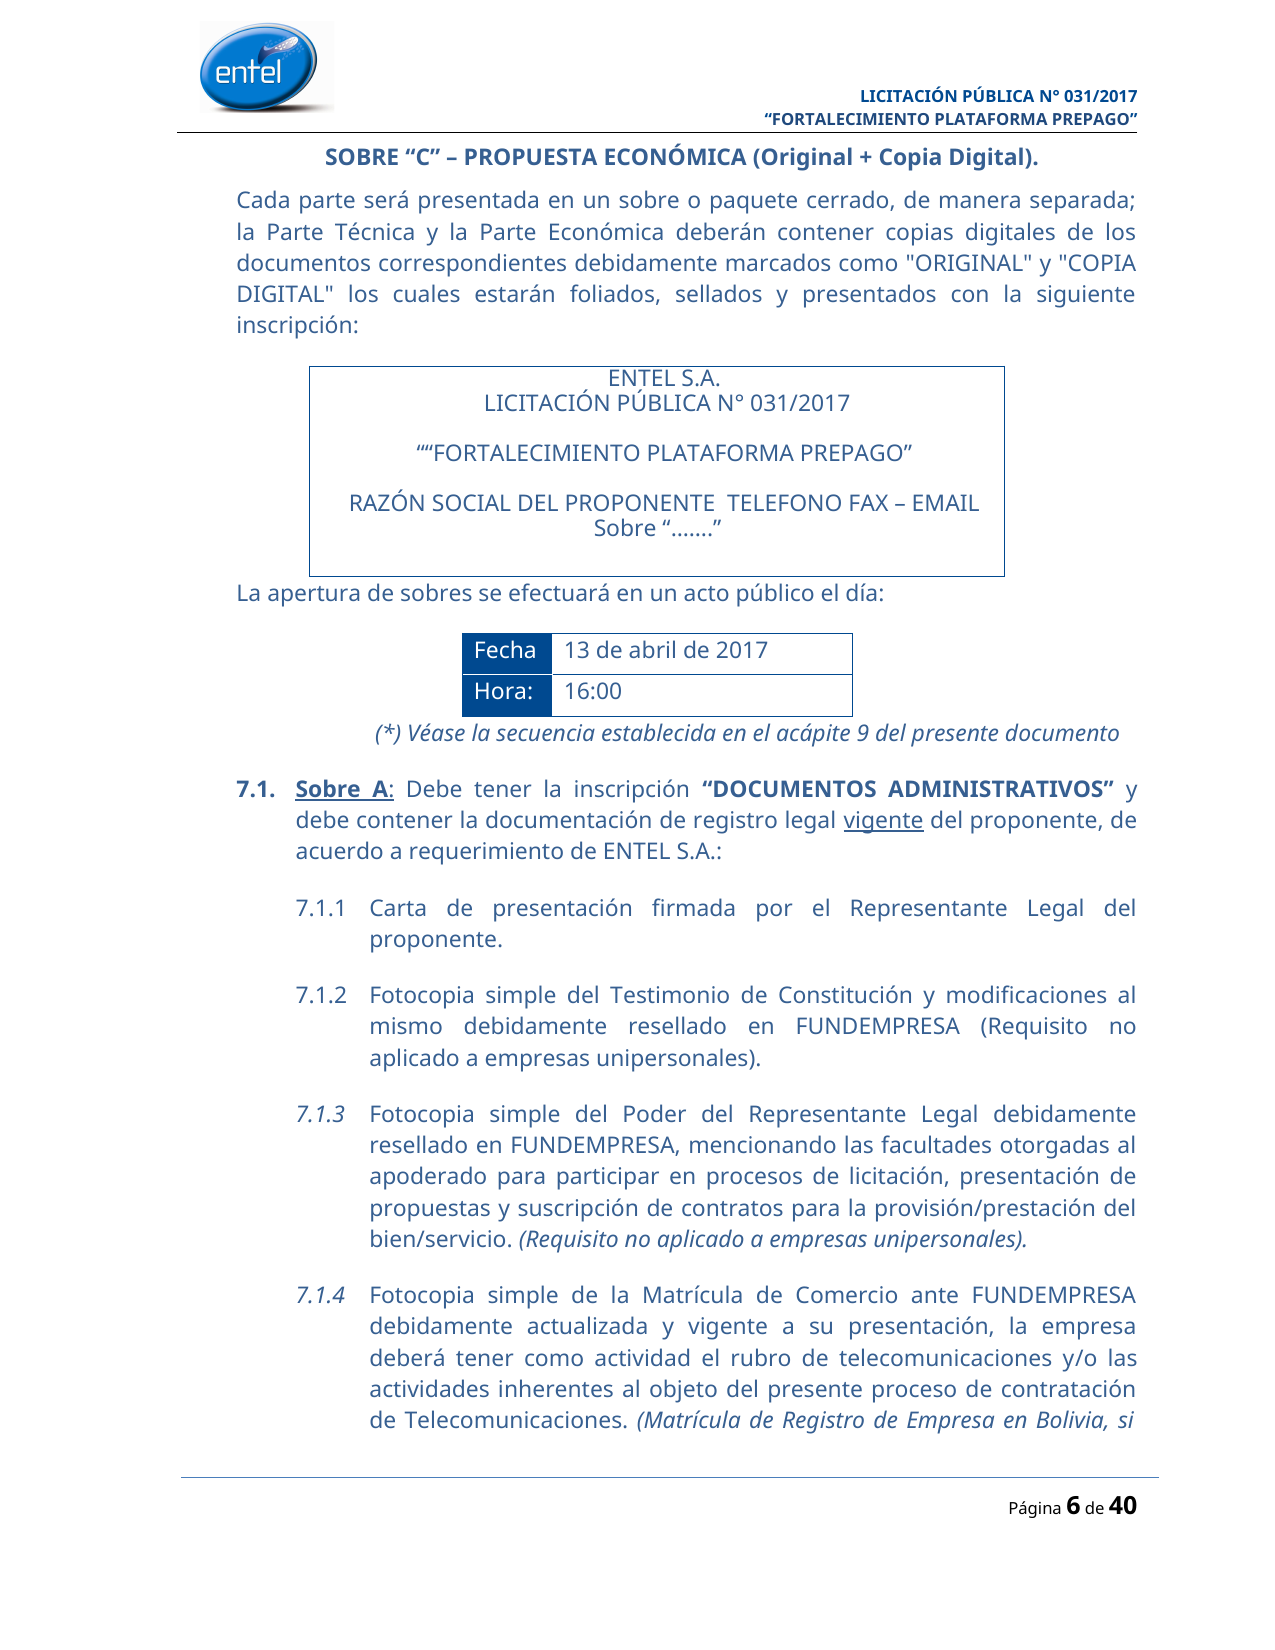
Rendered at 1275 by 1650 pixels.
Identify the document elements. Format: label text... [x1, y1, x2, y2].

table_cell 16:00 [553, 675, 852, 716]
text La apertura de sobres se efectuará en un acto público el día: [236, 577, 1137, 608]
list Carta de presentación firmada por el Representante Legal del proponente. [295, 892, 1137, 954]
table_cell Hora: [463, 675, 552, 716]
list Sobre A: Debe tener la inscripción “DOCUMENTOS ADMINISTRATIVOS” y debe contener la documentación de registro legal vigente del proponente, de acuerdo a requerimiento de ENTEL S.A.: [236, 773, 1137, 867]
table_header Fecha: [463, 634, 552, 674]
table_header 13 de abril de 2017 [553, 634, 852, 674]
table_header ENTEL S.A. LICITACIÓN PÚBLICA N° 031/2017 ““FORTALECIMIENTO PLATAFORMA PREPAGO” RAZÓN SOCIAL DEL PROPONENTE TELEFONO FAX – EMAIL Sobre “…….” [310, 367, 1004, 576]
picture [199, 21, 335, 113]
list Fotocopia simple del Testimonio de Constitución y modificaciones al mismo debidamente resellado en FUNDEMPRESA (Requisito no aplicado a empresas unipersonales). [295, 979, 1137, 1073]
text (*) Véase la secuencia establecida en el acápite 9 del presente documento [369, 717, 1137, 748]
text SOBRE “C” – PROPUESTA ECONÓMICA (Original + Copia Digital). [251, 141, 1137, 172]
list Fotocopia simple del Poder del Representante Legal debidamente resellado en FUNDEMPRESA, mencionando las facultades otorgadas al apoderado para participar en procesos de licitación, presentación de propuestas y suscripción de contratos para la provisión/prestación del bien/servicio. (Requisito no aplicado a empresas unipersonales). [295, 1098, 1137, 1254]
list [295, 1279, 1137, 1435]
text Cada parte será presentada en un sobre o paquete cerrado, de manera separada; la Parte Técnica y la Parte Económica deberán contener copias digitales de los documentos correspondientes debidamente marcados como "ORIGINAL" y "COPIA DIGITAL" los cuales estarán foliados, sellados y presentados con la siguiente inscripción: [236, 184, 1137, 341]
